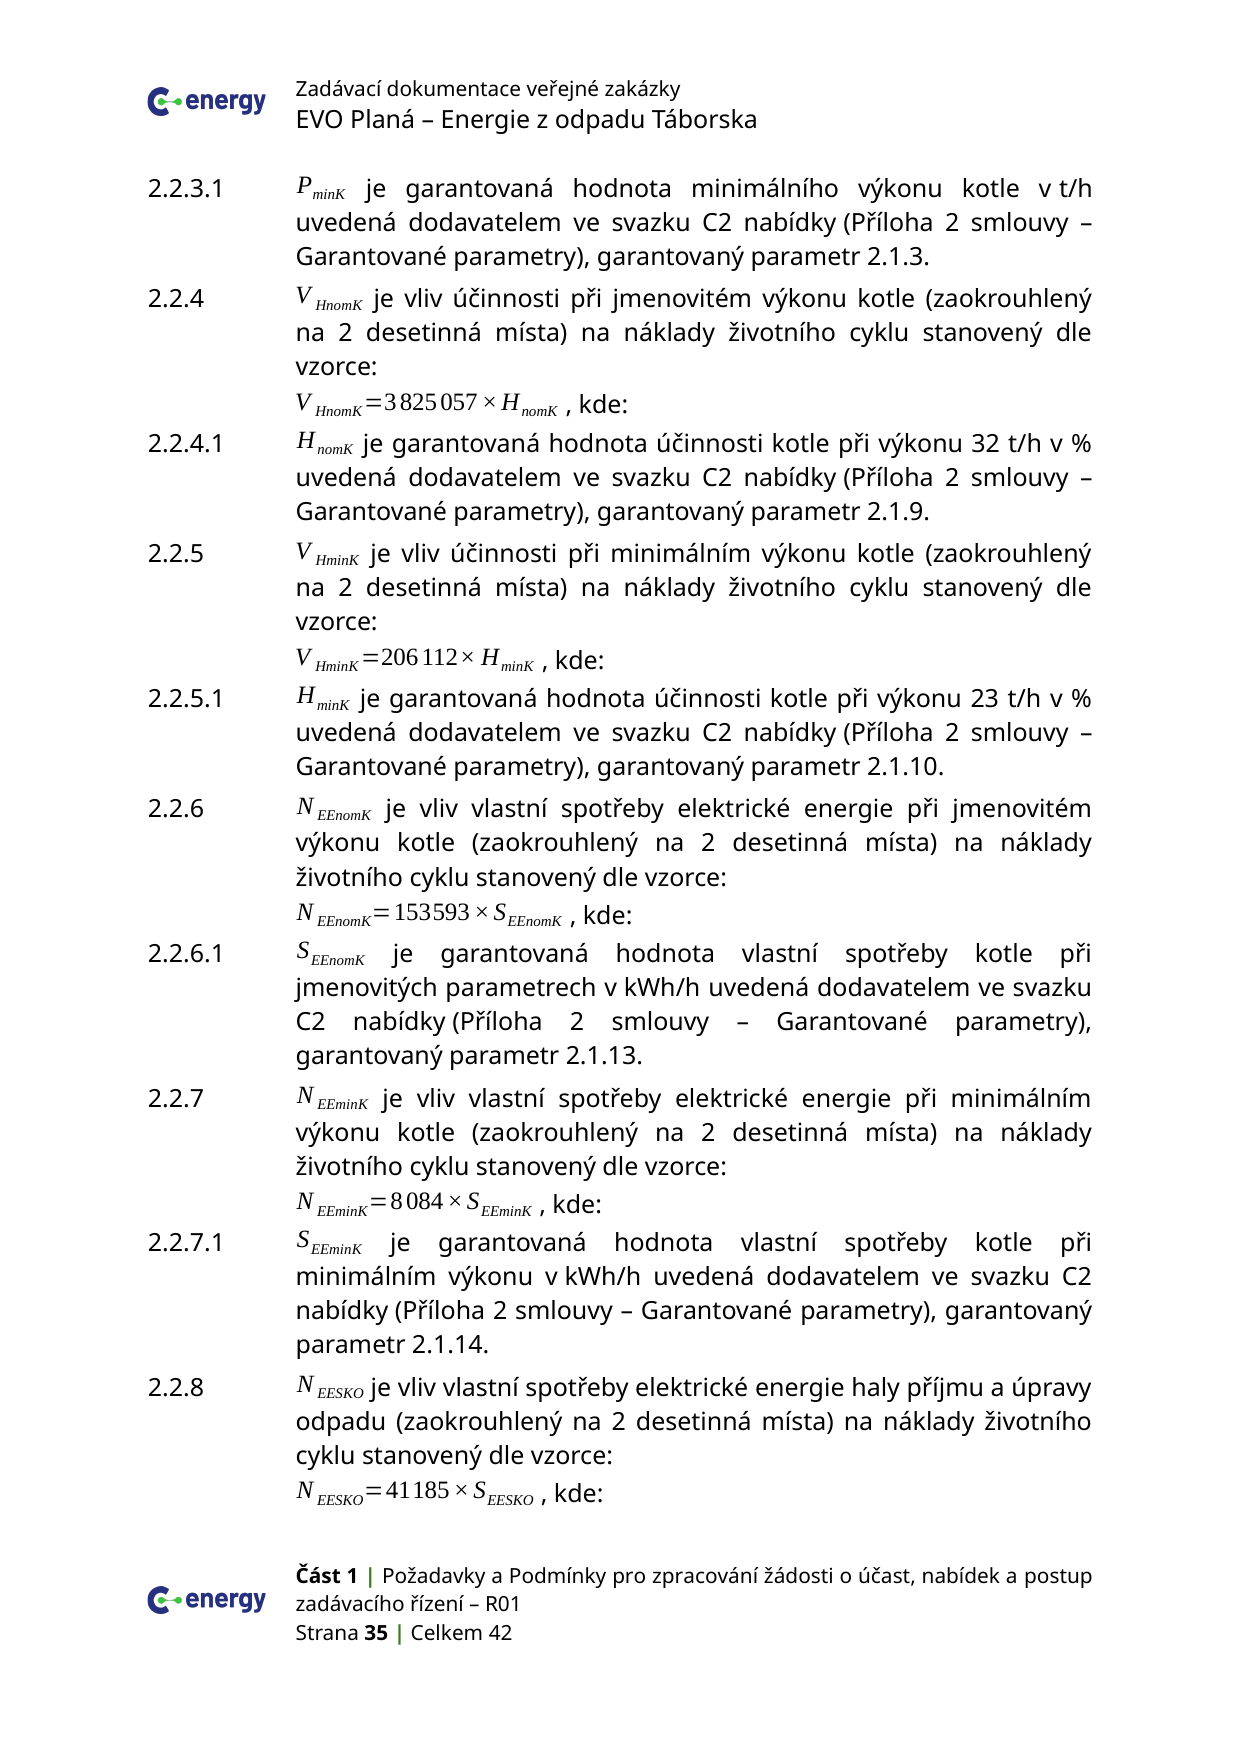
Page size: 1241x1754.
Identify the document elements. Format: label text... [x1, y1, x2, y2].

text , kde: [221, 897, 1093, 931]
picture [147, 1586, 266, 1614]
subtitle je vliv účinnosti při minimálním výkonu kotle (zaokrouhlený na 2 desetinná místa) na náklady životního cyklu stanovený dle vzorce: [148, 536, 1093, 638]
subtitle je garantovaná hodnota vlastní spotřeby kotle při jmenovitých parametrech v kWh/h uvedená dodavatelem ve svazku C2 nabídky (Příloha 2 smlouvy – Garantované parametry), garantovaný parametr 2.1.13. [148, 936, 1093, 1072]
text , kde: [221, 387, 1093, 421]
subtitle je vliv vlastní spotřeby elektrické energie haly příjmu a úpravy odpadu (zaokrouhlený na 2 desetinná místa) na náklady životního cyklu stanovený dle vzorce: [148, 1369, 1093, 1472]
subtitle je vliv vlastní spotřeby elektrické energie při minimálním výkonu kotle (zaokrouhlený na 2 desetinná místa) na náklady životního cyklu stanovený dle vzorce: [148, 1080, 1093, 1182]
picture [147, 87, 266, 116]
subtitle je garantovaná hodnota minimálního výkonu kotle v t/h uvedená dodavatelem ve svazku C2 nabídky (Příloha 2 smlouvy – Garantované parametry), garantovaný parametr 2.1.3. [148, 170, 1093, 272]
text , kde: [221, 642, 1093, 676]
subtitle je garantovaná hodnota účinnosti kotle při výkonu 32 t/h v % uvedená dodavatelem ve svazku C2 nabídky (Příloha 2 smlouvy – Garantované parametry), garantovaný parametr 2.1.9. [148, 425, 1093, 528]
text , kde: [221, 1476, 1093, 1510]
subtitle je garantovaná hodnota účinnosti kotle při výkonu 23 t/h v % uvedená dodavatelem ve svazku C2 nabídky (Příloha 2 smlouvy – Garantované parametry), garantovaný parametr 2.1.10. [148, 681, 1093, 783]
subtitle je vliv vlastní spotřeby elektrické energie při jmenovitém výkonu kotle (zaokrouhlený na 2 desetinná místa) na náklady životního cyklu stanovený dle vzorce: [148, 791, 1093, 893]
subtitle je vliv účinnosti při jmenovitém výkonu kotle (zaokrouhlený na 2 desetinná místa) na náklady životního cyklu stanovený dle vzorce: [148, 281, 1093, 383]
text , kde: [221, 1187, 1093, 1221]
subtitle je garantovaná hodnota vlastní spotřeby kotle při minimálním výkonu v kWh/h uvedená dodavatelem ve svazku C2 nabídky (Příloha 2 smlouvy – Garantované parametry), garantovaný parametr 2.1.14. [148, 1225, 1093, 1361]
